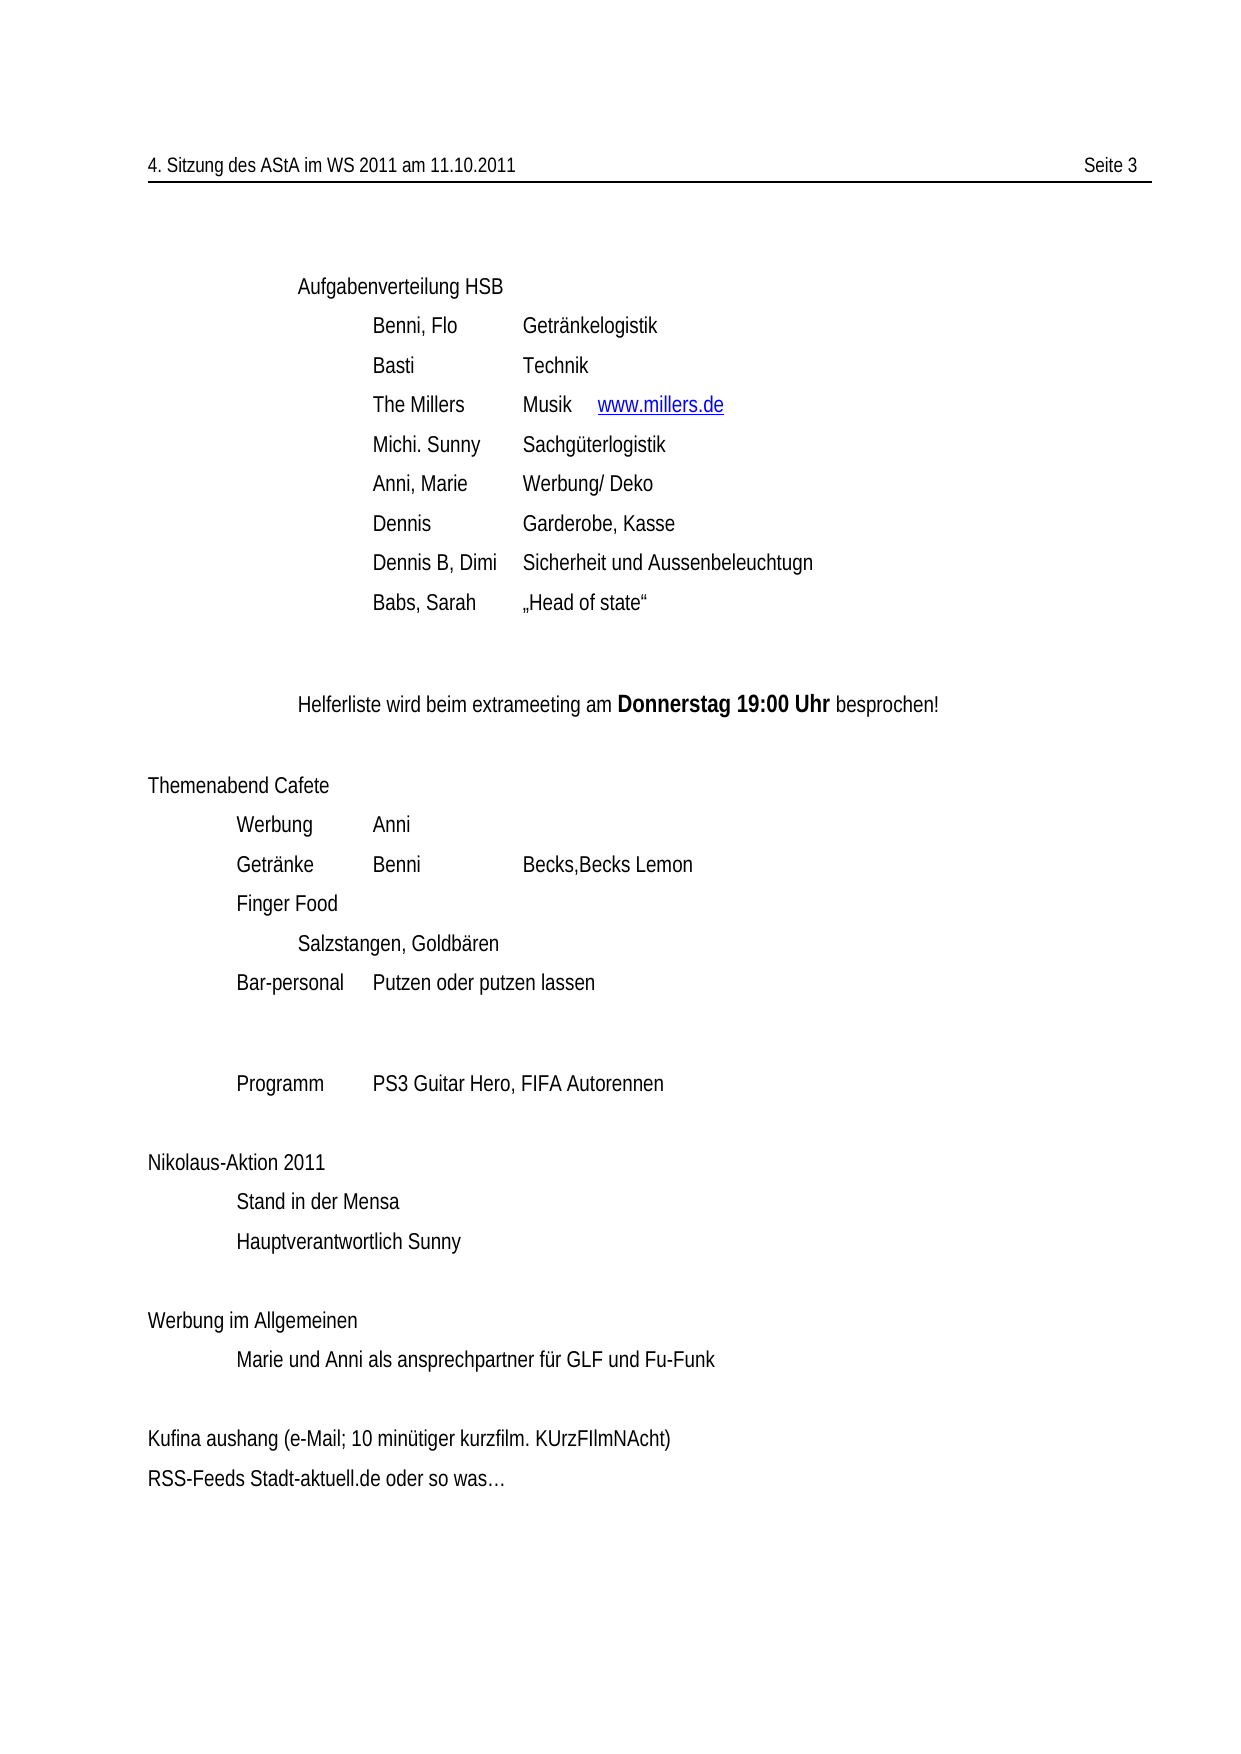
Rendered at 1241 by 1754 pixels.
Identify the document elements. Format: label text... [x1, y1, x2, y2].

text Marie und Anni als ansprechpartner für GLF und Fu-Funk [148, 1346, 1122, 1373]
text Kufina aushang (e-Mail; 10 minütiger kurzfilm. KUrzFIlmNAcht) [148, 1425, 1122, 1452]
text RSS-Feeds Stadt-aktuell.de oder so was… [148, 1465, 1122, 1491]
text Werbung Anni [148, 811, 1122, 837]
text Salzstangen, Goldbären [148, 929, 1122, 956]
text Stand in der Mensa [148, 1188, 1122, 1215]
text Bar-personal Putzen oder putzen lassen [148, 969, 1122, 995]
text Programm PS3 Guitar Hero, FIFA Autorennen [148, 1070, 1122, 1096]
text Aufgabenverteilung HSB [148, 273, 1122, 299]
text Basti Technik [148, 352, 1122, 378]
text The Millers Musik www.millers.de [148, 391, 1122, 417]
text Michi. Sunny Sachgüterlogistik [148, 431, 1122, 457]
text Getränke Benni Becks,Becks Lemon [148, 851, 1122, 877]
text Werbung im Allgemeinen [148, 1307, 1122, 1333]
text Babs, Sarah „Head of state“ [148, 588, 1122, 615]
text Hauptverantwortlich Sunny [148, 1228, 1122, 1254]
text Dennis B, Dimi Sicherheit und Aussenbeleuchtugn [148, 549, 1122, 575]
text Nikolaus-Aktion 2011 [148, 1149, 1122, 1175]
text Finger Food [148, 890, 1122, 916]
text Dennis Garderobe, Kasse [148, 509, 1122, 536]
text Themenabend Cafete [148, 772, 1122, 798]
text Helferliste wird beim extrameeting am Donnerstag 19:00 Uhr besprochen! [148, 689, 1122, 718]
text Benni, Flo Getränkelogistik [148, 312, 1122, 338]
text Anni, Marie Werbung/ Deko [148, 470, 1122, 496]
